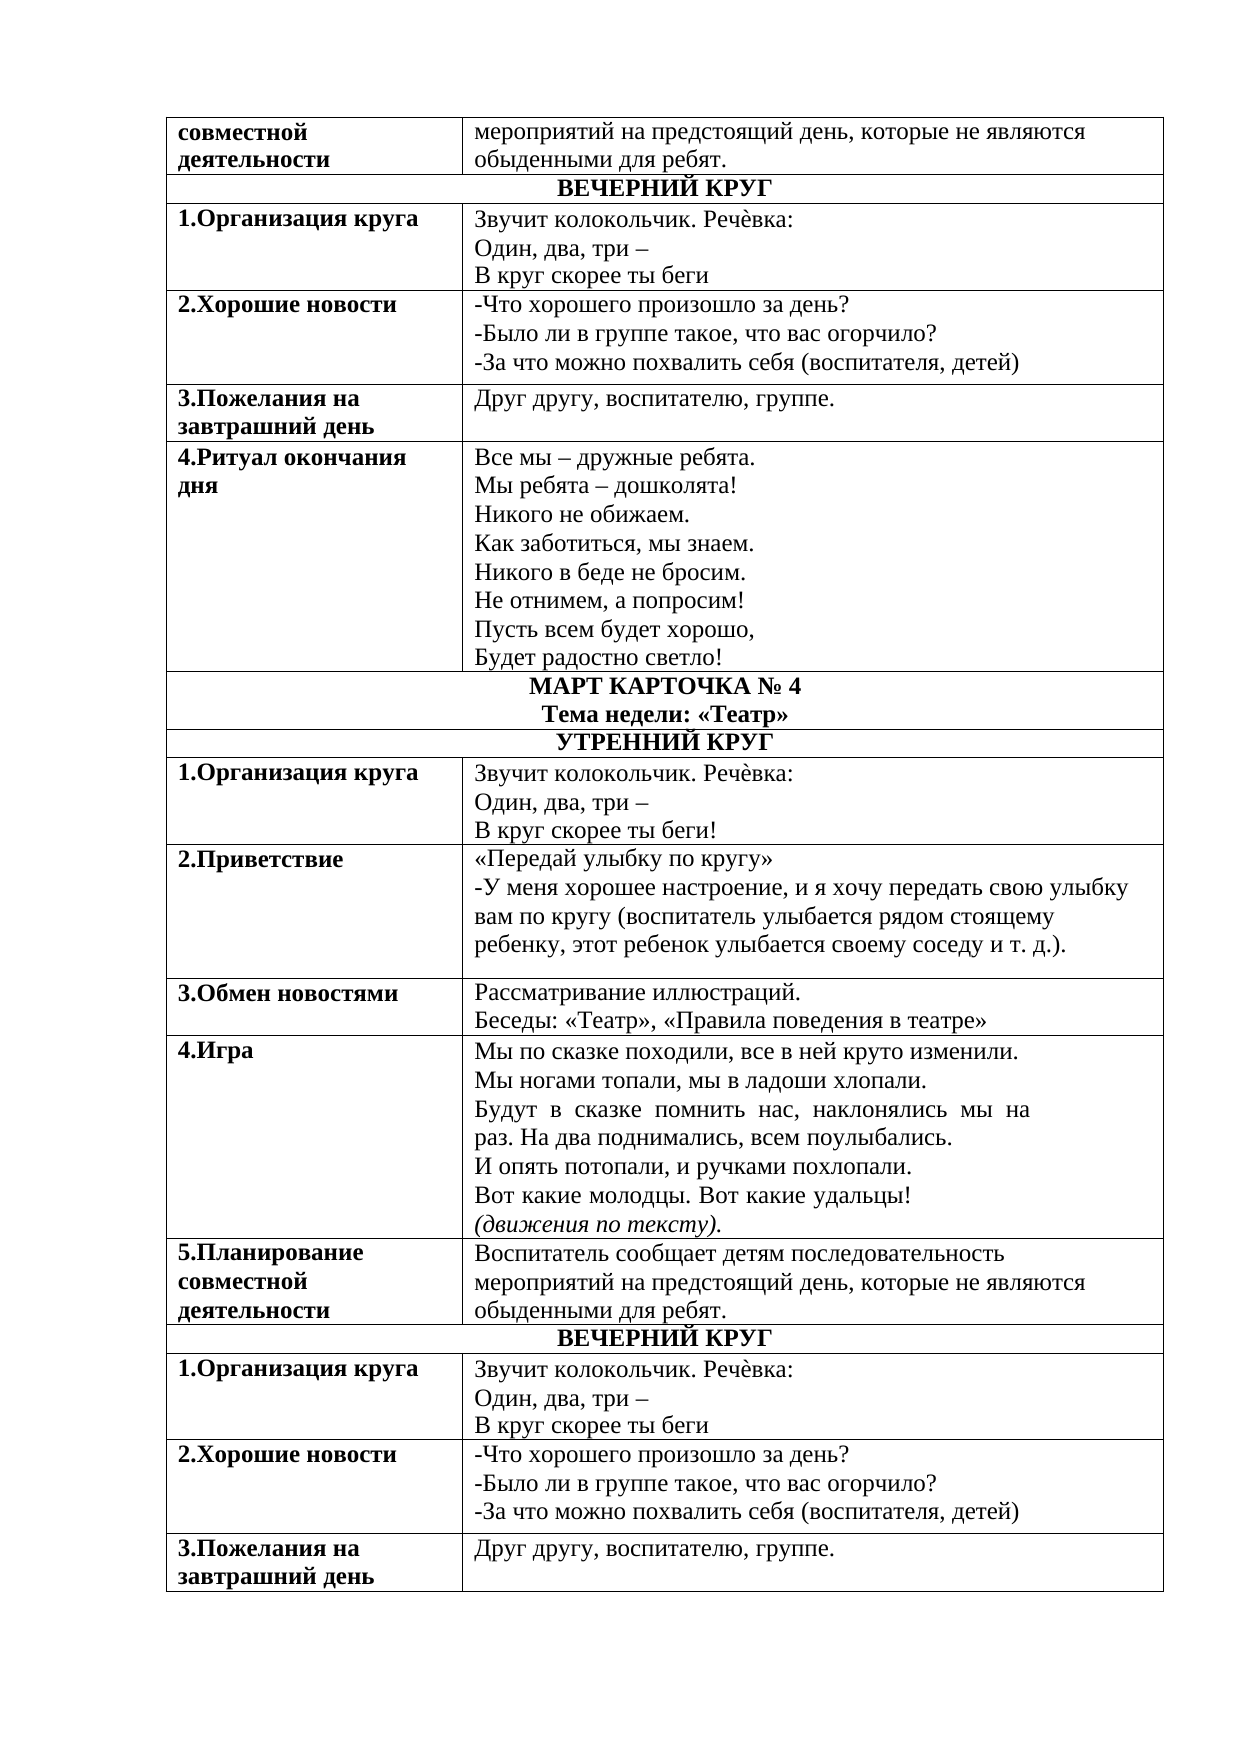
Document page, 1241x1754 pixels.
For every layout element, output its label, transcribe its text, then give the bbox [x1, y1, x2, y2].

table_cell Мы по сказке походили, все в ней круто изменили. Мы ногами топали, мы в ладоши хлопали. Будут в сказке помнить нас, наклонялись мы на раз. На два поднимались, всем поулыбались. И опять потопали, и ручками похлопали. Вот какие молодцы. Вот какие удальцы! (движения по тексту). [463, 1036, 1163, 1237]
table_cell Друг другу, воспитателю, группе. [463, 385, 1163, 441]
table_cell 2.Хорошие новости [167, 291, 462, 383]
table_cell 1.Организация круга [167, 204, 462, 289]
table_cell Друг другу, воспитателю, группе. [463, 1534, 1163, 1591]
table_cell Звучит колокольчик. Речѐвка: Один, два, три – В круг скорее ты беги! [463, 758, 1163, 844]
table_cell 4.Ритуал окончания дня [167, 442, 462, 671]
table_cell 1.Организация круга [167, 758, 462, 844]
table_cell 2.Хорошие новости [167, 1440, 462, 1533]
table_cell Звучит колокольчик. Речѐвка: Один, два, три – В круг скорее ты беги [463, 1354, 1163, 1439]
table_cell 3.Пожелания на завтрашний день [167, 385, 462, 441]
table_cell 4.Игра [167, 1036, 462, 1237]
table_cell 5.Планирование совместной деятельности [167, 1239, 462, 1324]
table_cell 3.Пожелания на завтрашний день [167, 1534, 462, 1591]
table_cell -Что хорошего произошло за день? -Было ли в группе такое, что вас огорчило? -За что можно похвалить себя (воспитателя, детей) [463, 1440, 1163, 1533]
table_cell ВЕЧЕРНИЙ КРУГ [167, 1325, 1163, 1353]
table_cell «Передай улыбку по кругу» -У меня хорошее настроение, и я хочу передать свою улыбку вам по кругу (воспитатель улыбается рядом стоящему ребенку, этот ребенок улыбается своему соседу и т. д.). [463, 845, 1163, 978]
table_cell 1.Организация круга [167, 1354, 462, 1439]
table_header совместной деятельности [167, 118, 462, 174]
table_header мероприятий на предстоящий день, которые не являются обыденными для ребят. [463, 118, 1163, 174]
table_cell -Что хорошего произошло за день? -Было ли в группе такое, что вас огорчило? -За что можно похвалить себя (воспитателя, детей) [463, 291, 1163, 383]
table_cell Воспитатель сообщает детям последовательность мероприятий на предстоящий день, которые не являются обыденными для ребят. [463, 1239, 1163, 1324]
table_cell Все мы – дружные ребята. Мы ребята – дошколята! Никого не обижаем. Как заботиться, мы знаем. Никого в беде не бросим. Не отнимем, а попросим! Пусть всем будет хорошо, Будет радостно светло! [463, 442, 1163, 671]
table_cell Звучит колокольчик. Речѐвка: Один, два, три – В круг скорее ты беги [463, 204, 1163, 289]
table_cell УТРЕННИЙ КРУГ [167, 730, 1163, 757]
table_cell ВЕЧЕРНИЙ КРУГ [167, 175, 1163, 203]
table_cell Рассматривание иллюстраций. Беседы: «Театр», «Правила поведения в театре» [463, 979, 1163, 1035]
table_cell МАРТ КАРТОЧКА № 4 Тема недели: «Театр» [167, 672, 1163, 728]
table_cell 2.Приветствие [167, 845, 462, 978]
table_cell 3.Обмен новостями [167, 979, 462, 1035]
